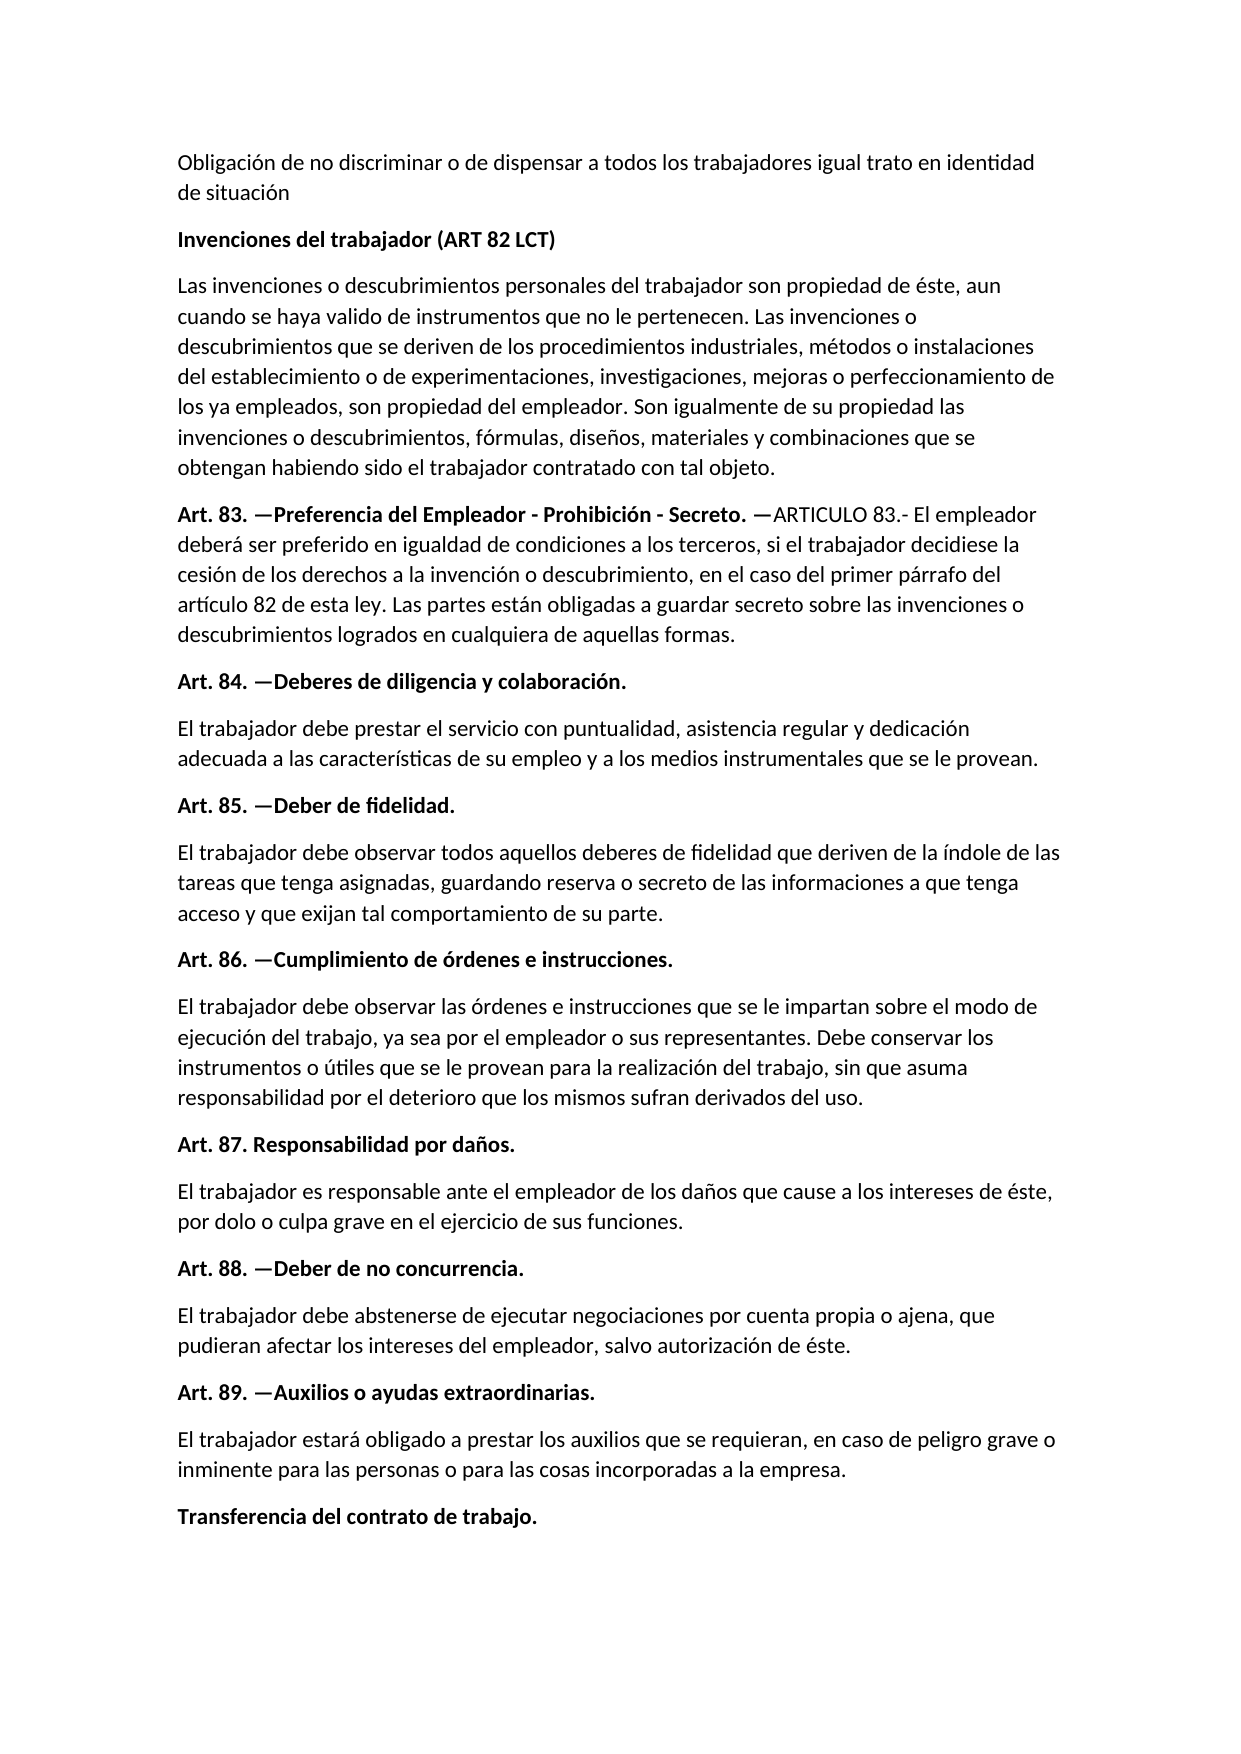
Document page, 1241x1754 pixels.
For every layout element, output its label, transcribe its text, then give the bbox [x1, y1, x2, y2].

text Art. 88. —Deber de no concurrencia. [177, 1254, 1063, 1282]
text Las invenciones o descubrimientos personales del trabajador son propiedad de éste, aun cuando se haya valido de instrumentos que no le pertenecen. Las invenciones o descubrimientos que se deriven de los procedimientos industriales, métodos o instalaciones del establecimiento o de experimentaciones, investigaciones, mejoras o perfeccionamiento de los ya empleados, son propiedad del empleador. Son igualmente de su propiedad las invenciones o descubrimientos, fórmulas, diseños, materiales y combinaciones que se obtengan habiendo sido el trabajador contratado con tal objeto. [177, 272, 1063, 481]
text Art. 89. —Auxilios o ayudas extraordinarias. [177, 1378, 1063, 1406]
text Art. 85. —Deber de fidelidad. [177, 791, 1063, 819]
text Art. 86. —Cumplimiento de órdenes e instrucciones. [177, 946, 1063, 973]
text El trabajador es responsable ante el empleador de los daños que cause a los intereses de éste, por dolo o culpa grave en el ejercicio de sus funciones. [177, 1177, 1063, 1235]
text El trabajador debe prestar el servicio con puntualidad, asistencia regular y dedicación adecuada a las características de su empleo y a los medios instrumentales que se le provean. [177, 714, 1063, 772]
text Invenciones del trabajador (ART 82 LCT) [177, 225, 1063, 253]
text Art. 83. —Preferencia del Empleador - Prohibición - Secreto. —ARTICULO 83.- El empleador deberá ser preferido en igualdad de condiciones a los terceros, si el trabajador decidiese la cesión de los derechos a la invención o descubrimiento, en el caso del primer párrafo del artículo 82 de esta ley. Las partes están obligadas a guardar secreto sobre las invenciones o descubrimientos logrados en cualquiera de aquellas formas. [177, 500, 1063, 648]
text El trabajador debe abstenerse de ejecutar negociaciones por cuenta propia o ajena, que pudieran afectar los intereses del empleador, salvo autorización de éste. [177, 1301, 1063, 1359]
text Art. 84. —Deberes de diligencia y colaboración. [177, 667, 1063, 695]
text El trabajador debe observar las órdenes e instrucciones que se le impartan sobre el modo de ejecución del trabajo, ya sea por el empleador o sus representantes. Debe conservar los instrumentos o útiles que se le provean para la realización del trabajo, sin que asuma responsabilidad por el deterioro que los mismos sufran derivados del uso. [177, 992, 1063, 1111]
text El trabajador debe observar todos aquellos deberes de fidelidad que deriven de la índole de las tareas que tenga asignadas, guardando reserva o secreto de las informaciones a que tenga acceso y que exijan tal comportamiento de su parte. [177, 838, 1063, 927]
text Obligación de no discriminar o de dispensar a todos los trabajadores igual trato en identidad de situación [177, 148, 1063, 206]
text Art. 87. Responsabilidad por daños. [177, 1130, 1063, 1158]
text Transferencia del contrato de trabajo. [177, 1502, 1063, 1530]
text El trabajador estará obligado a prestar los auxilios que se requieran, en caso de peligro grave o inminente para las personas o para las cosas incorporadas a la empresa. [177, 1425, 1063, 1483]
